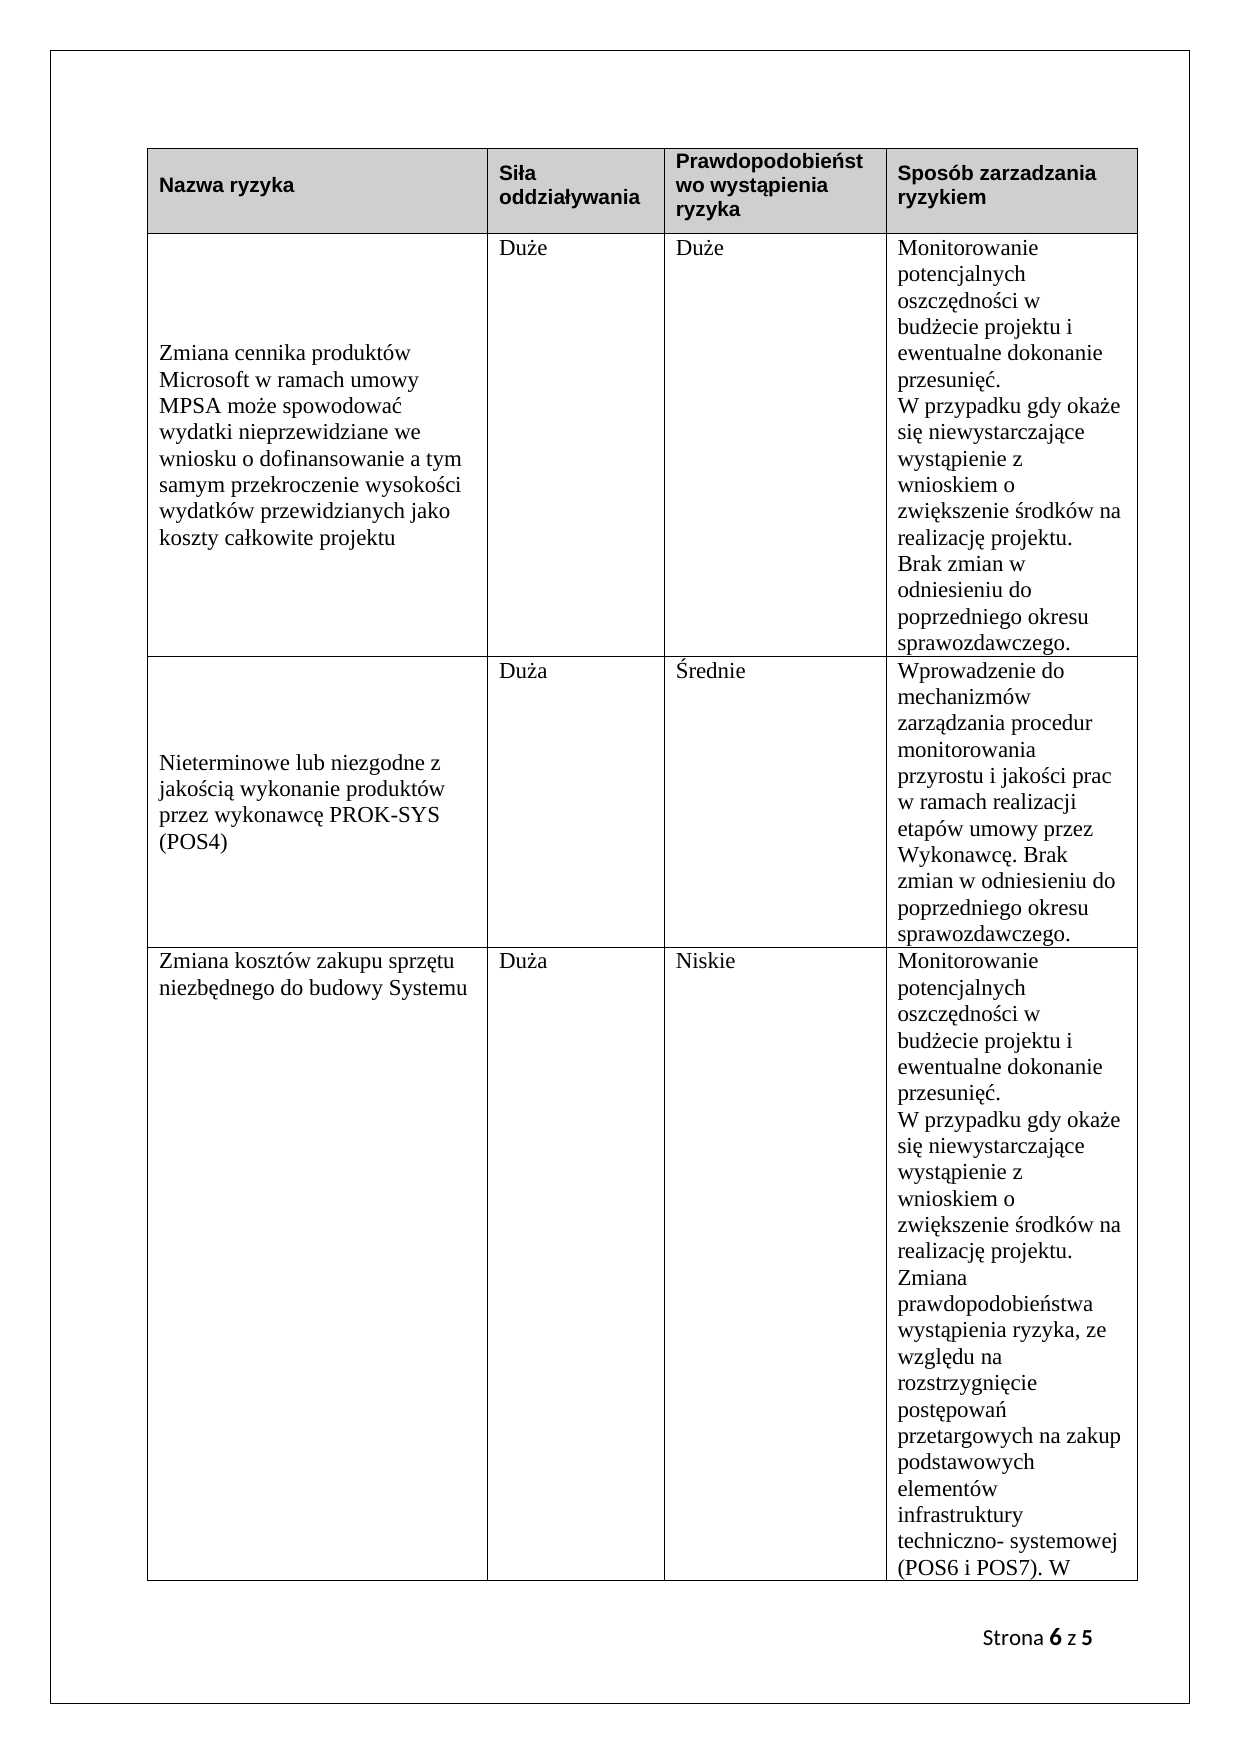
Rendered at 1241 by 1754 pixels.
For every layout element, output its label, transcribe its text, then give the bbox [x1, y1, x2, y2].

table_cell Nieterminowe lub niezgodne z jakością wykonanie produktów przez wykonawcę PROK-SYS (POS4) [148, 657, 487, 947]
table_cell Wprowadzenie do mechanizmów zarządzania procedur monitorowania przyrostu i jakości prac w ramach realizacji etapów umowy przez Wykonawcę. Brak zmian w odniesieniu do poprzedniego okresu sprawozdawczego. [887, 657, 1137, 947]
table_cell Monitorowanie potencjalnych oszczędności w budżecie projektu i ewentualne dokonanie przesunięć. W przypadku gdy okaże się niewystarczające wystąpienie z wnioskiem o zwiększenie środków na realizację projektu. Brak zmian w odniesieniu do poprzedniego okresu sprawozdawczego. [887, 234, 1137, 656]
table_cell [148, 948, 487, 1580]
table_cell Duże [665, 234, 886, 656]
table_cell Średnie [665, 657, 886, 947]
table_header Nazwa ryzyka [148, 149, 487, 233]
table_header Sposób zarzadzania ryzykiem [887, 149, 1137, 233]
table_cell Niskie [665, 948, 886, 1580]
table_cell Duże [488, 234, 664, 656]
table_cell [887, 948, 1137, 1580]
table_cell Duża [488, 948, 664, 1580]
table_header Siła oddziaływania [488, 149, 664, 233]
table_cell Zmiana cennika produktów Microsoft w ramach umowy MPSA może spowodować wydatki nieprzewidziane we wniosku o dofinansowanie a tym samym przekroczenie wysokości wydatków przewidzianych jako koszty całkowite projektu [148, 234, 487, 656]
table_header Prawdopodobieństwo wystąpienia ryzyka [665, 149, 886, 233]
table_cell Duża [488, 657, 664, 947]
